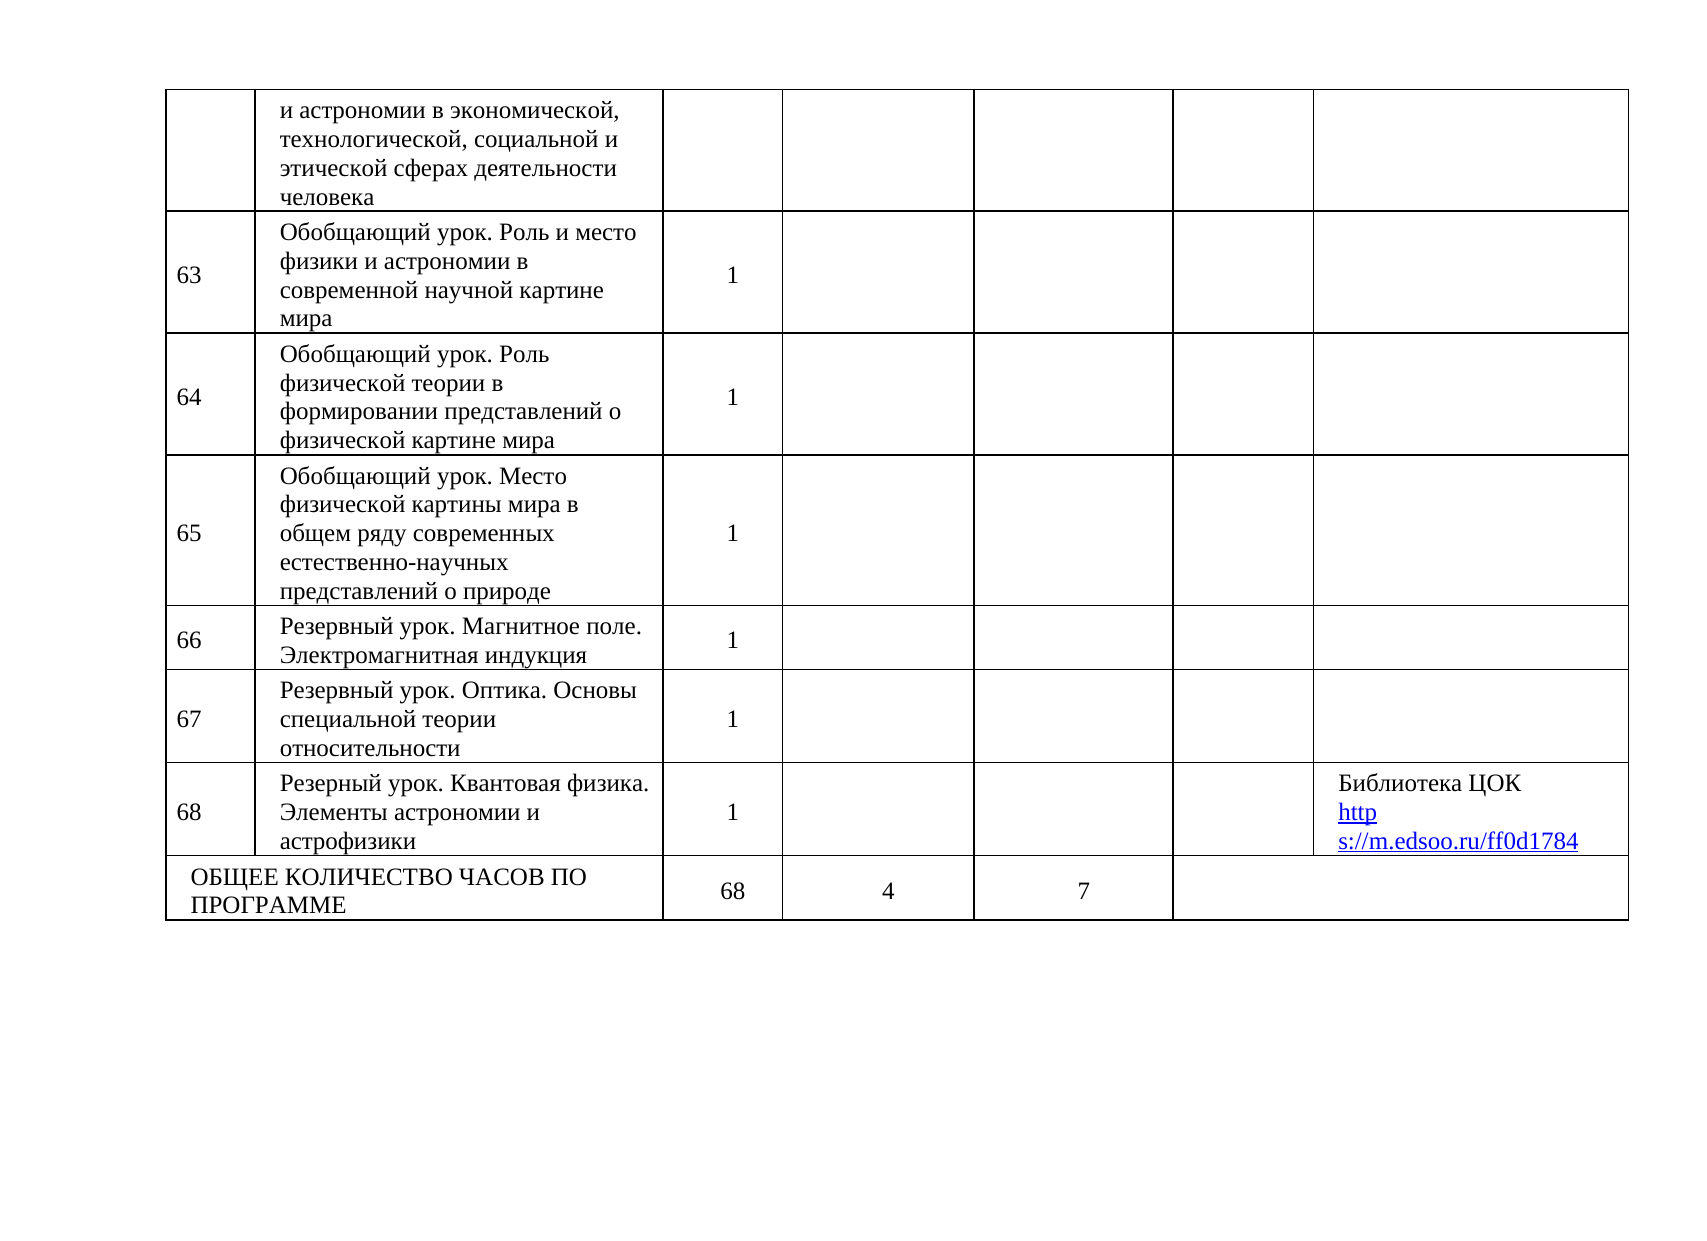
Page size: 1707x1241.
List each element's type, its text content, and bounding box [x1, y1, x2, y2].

table_cell [975, 212, 1172, 332]
table_cell 67 [167, 670, 254, 762]
table_cell [1314, 212, 1628, 332]
table_cell [1314, 334, 1628, 454]
table_cell [1174, 90, 1313, 210]
table_cell [975, 334, 1172, 454]
table_cell [1174, 856, 1628, 919]
table_cell Резервный урок. Магнитное поле. Электромагнитная индукция [256, 606, 662, 669]
table_cell [1174, 456, 1313, 604]
table_cell [1174, 212, 1313, 332]
table_cell Резерный урок. Квантовая физика. Элементы астрономии и астрофизики [256, 763, 662, 855]
table_cell 68 [664, 856, 782, 919]
table_cell [783, 606, 973, 669]
table_cell 64 [167, 334, 254, 454]
table_cell 1 [664, 212, 782, 332]
table_cell [1174, 606, 1313, 669]
table_cell 68 [167, 763, 254, 855]
table_cell [1314, 670, 1628, 762]
table_cell [975, 90, 1172, 210]
table_cell 62 [167, 90, 254, 210]
table_cell 1 [664, 456, 782, 604]
table_cell 66 [167, 606, 254, 669]
table_cell [975, 456, 1172, 604]
table_cell [975, 670, 1172, 762]
table_cell [1174, 670, 1313, 762]
table_cell 1 [664, 606, 782, 669]
table_cell Обобщающий урок. Место физической картины мира в общем ряду современных естественно-научных представлений о природе [256, 456, 662, 604]
table_cell [1314, 90, 1628, 210]
table_cell 4 [783, 856, 973, 919]
table_cell [975, 606, 1172, 669]
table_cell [256, 90, 662, 210]
table_cell Обобщающий урок. Роль физической теории в формировании представлений о физической картине мира [256, 334, 662, 454]
table_cell Библиотека ЦОК https://m.edsoo.ru/ff0d1784 [1314, 763, 1628, 855]
table_cell Резервный урок. Оптика. Основы специальной теории относительности [256, 670, 662, 762]
table_cell 1 [664, 763, 782, 855]
table_cell 65 [167, 456, 254, 604]
table_cell [975, 763, 1172, 855]
table_cell 1 [664, 334, 782, 454]
table_cell [1314, 456, 1628, 604]
table_cell [1174, 334, 1313, 454]
table_cell [783, 334, 973, 454]
table_cell [783, 212, 973, 332]
table_cell 7 [975, 856, 1172, 919]
table_cell 1 [664, 90, 782, 210]
table_cell 1 [664, 670, 782, 762]
table_cell [1174, 763, 1313, 855]
table_cell [783, 90, 973, 210]
table_cell [783, 670, 973, 762]
table_cell [783, 763, 973, 855]
table_cell [783, 456, 973, 604]
table_cell Обобщающий урок. Роль и место физики и астрономии в современной научной картине мира [256, 212, 662, 332]
table_cell 63 [167, 212, 254, 332]
table_cell [1314, 606, 1628, 669]
table_cell ОБЩЕЕ КОЛИЧЕСТВО ЧАСОВ ПО ПРОГРАММЕ [167, 856, 662, 919]
